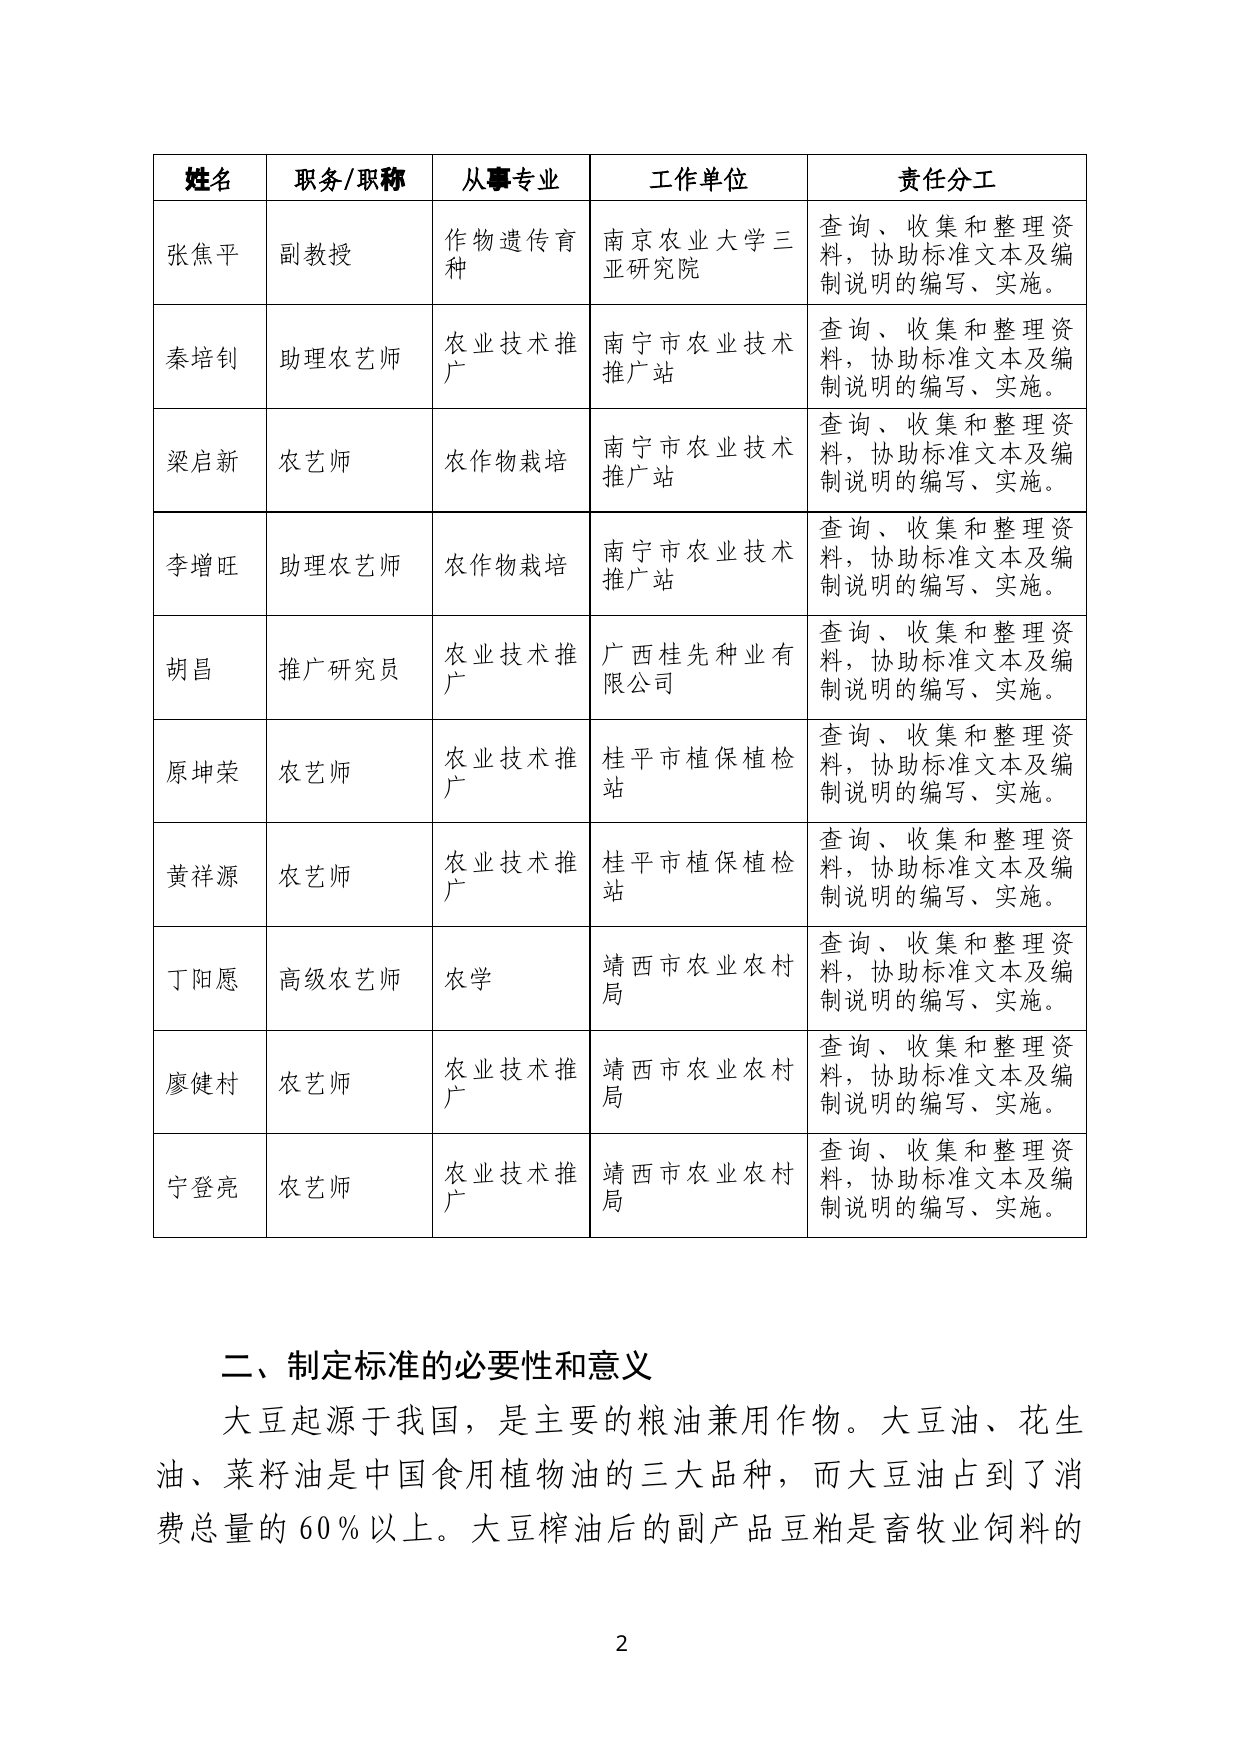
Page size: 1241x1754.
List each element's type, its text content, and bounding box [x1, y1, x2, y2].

table_cell 推广研究员 [267, 616, 432, 719]
table_header 工作单位 [591, 155, 807, 200]
table_cell 广西桂先种业有限公司 [591, 616, 807, 719]
table_cell 宁登亮 [154, 1134, 266, 1237]
table_cell 农业技术推广 [433, 1134, 589, 1237]
table_cell 梁启新 [154, 409, 266, 511]
table_cell 胡昌 [154, 616, 266, 719]
table_cell 农艺师 [267, 720, 432, 822]
table_cell 农作物栽培 [433, 409, 589, 511]
table_cell 查询、收集和整理资料，协助标准文本及编制说明的编写、实施。 [808, 1134, 1086, 1237]
table_cell 农业技术推广 [433, 720, 589, 822]
table_cell 李增旺 [154, 513, 266, 615]
table_cell 原坤荣 [154, 720, 266, 822]
title 二、制定标准的必要性和意义 [153, 1344, 1087, 1382]
table_cell 靖西市农业农村局 [591, 1134, 807, 1237]
table_cell 农艺师 [267, 823, 432, 926]
table_cell 靖西市农业农村局 [591, 927, 807, 1029]
table_cell 靖西市农业农村局 [591, 1031, 807, 1133]
table_cell 农艺师 [267, 1134, 432, 1237]
table_cell 查询、收集和整理资料，协助标准文本及编制说明的编写、实施。 [808, 1031, 1086, 1133]
table_cell 农业技术推广 [433, 305, 589, 408]
table_cell 农业技术推广 [433, 616, 589, 719]
table_cell 查询、收集和整理资料，协助标准文本及编制说明的编写、实施。 [808, 513, 1086, 615]
table_cell 助理农艺师 [267, 305, 432, 408]
table_cell 农艺师 [267, 409, 432, 511]
table_cell 农作物栽培 [433, 513, 589, 615]
table_cell 南京农业大学三亚研究院 [591, 201, 807, 304]
table_header 责任分工 [808, 155, 1086, 200]
table_cell 南宁市农业技术推广站 [591, 305, 807, 408]
table_cell 桂平市植保植检站 [591, 823, 807, 926]
table_cell 秦培钊 [154, 305, 266, 408]
table_cell 查询、收集和整理资料，协助标准文本及编制说明的编写、实施。 [808, 720, 1086, 822]
table_header 从事专业 [433, 155, 589, 200]
table_cell 南宁市农业技术推广站 [591, 409, 807, 511]
table_cell 查询、收集和整理资料，协助标准文本及编制说明的编写、实施。 [808, 201, 1086, 304]
table_cell 查询、收集和整理资料，协助标准文本及编制说明的编写、实施。 [808, 616, 1086, 719]
table_cell 查询、收集和整理资料，协助标准文本及编制说明的编写、实施。 [808, 409, 1086, 511]
table_cell 作物遗传育种 [433, 201, 589, 304]
table_cell 丁阳愿 [154, 927, 266, 1029]
table_header 职务/职称 [267, 155, 432, 200]
table_cell 查询、收集和整理资料，协助标准文本及编制说明的编写、实施。 [808, 927, 1086, 1029]
table_cell 副教授 [267, 201, 432, 304]
table_cell 查询、收集和整理资料，协助标准文本及编制说明的编写、实施。 [808, 823, 1086, 926]
table_cell 助理农艺师 [267, 513, 432, 615]
table_cell 廖健村 [154, 1031, 266, 1133]
table_cell 南宁市农业技术推广站 [591, 513, 807, 615]
table_cell 查询、收集和整理资料，协助标准文本及编制说明的编写、实施。 [808, 305, 1086, 408]
table_cell 桂平市植保植检站 [591, 720, 807, 822]
table_cell 农艺师 [267, 1031, 432, 1133]
table_cell 黄祥源 [154, 823, 266, 926]
table_cell 农业技术推广 [433, 1031, 589, 1133]
table_cell 农学 [433, 927, 589, 1029]
table_header 姓名 [154, 155, 266, 200]
table_cell 高级农艺师 [267, 927, 432, 1029]
table_cell 张焦平 [154, 201, 266, 304]
table_cell 农业技术推广 [433, 823, 589, 926]
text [153, 1389, 1087, 1551]
